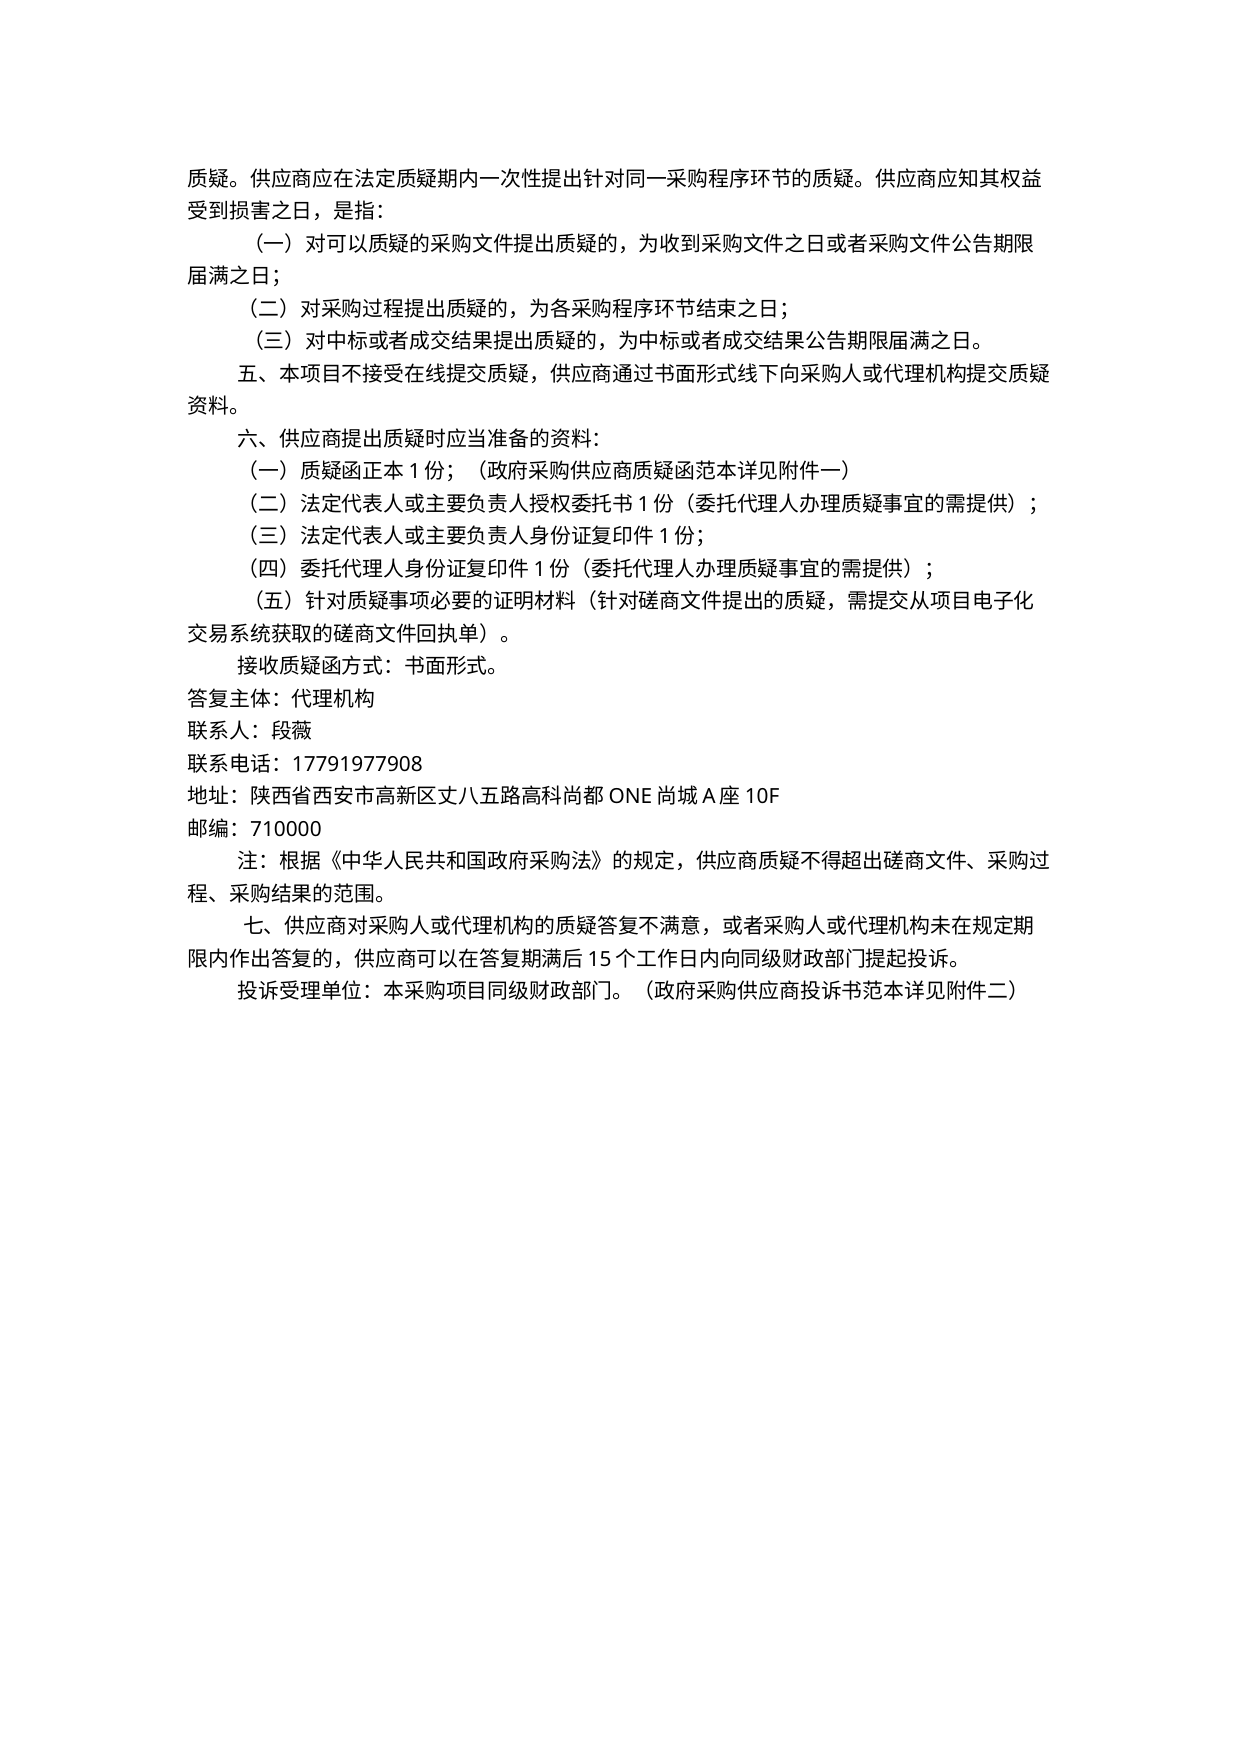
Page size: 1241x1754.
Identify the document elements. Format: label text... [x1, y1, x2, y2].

text （一）对可以质疑的采购文件提出质疑的，为收到采购文件之日或者采购文件公告期限届满之日； [187, 227, 1053, 292]
text （四）委托代理人身份证复印件1份（委托代理人办理质疑事宜的需提供）； [187, 552, 1053, 584]
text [187, 162, 1053, 227]
text 七、供应商对采购人或代理机构的质疑答复不满意，或者采购人或代理机构未在规定期限内作出答复的，供应商可以在答复期满后15个工作日内向同级财政部门提起投诉。 [187, 909, 1053, 974]
text （一）质疑函正本1份；（政府采购供应商质疑函范本详见附件一） [187, 454, 1053, 487]
text 答复主体：代理机构 [187, 682, 1053, 714]
text （三）对中标或者成交结果提出质疑的，为中标或者成交结果公告期限届满之日。 [187, 324, 1053, 357]
text （五）针对质疑事项必要的证明材料（针对磋商文件提出的质疑，需提交从项目电子化交易系统获取的磋商文件回执单）。 [187, 584, 1053, 649]
text 邮编：710000 [187, 812, 1053, 844]
text 六、供应商提出质疑时应当准备的资料： [187, 422, 1053, 454]
text 注：根据《中华人民共和国政府采购法》的规定，供应商质疑不得超出磋商文件、采购过程、采购结果的范围。 [187, 844, 1053, 909]
text （二）对采购过程提出质疑的，为各采购程序环节结束之日； [187, 292, 1053, 324]
text 五、本项目不接受在线提交质疑，供应商通过书面形式线下向采购人或代理机构提交质疑资料。 [187, 357, 1053, 422]
text 投诉受理单位：本采购项目同级财政部门。（政府采购供应商投诉书范本详见附件二） [187, 974, 1053, 1007]
text 联系电话：17791977908 [187, 747, 1053, 779]
text 接收质疑函方式：书面形式。 [187, 649, 1053, 682]
text 地址：陕西省西安市高新区丈八五路高科尚都ONE尚城A座10F [187, 779, 1053, 812]
text （三）法定代表人或主要负责人身份证复印件1份； [187, 519, 1053, 552]
text （二）法定代表人或主要负责人授权委托书1份（委托代理人办理质疑事宜的需提供）； [187, 487, 1053, 519]
text 联系人：段薇 [187, 714, 1053, 747]
